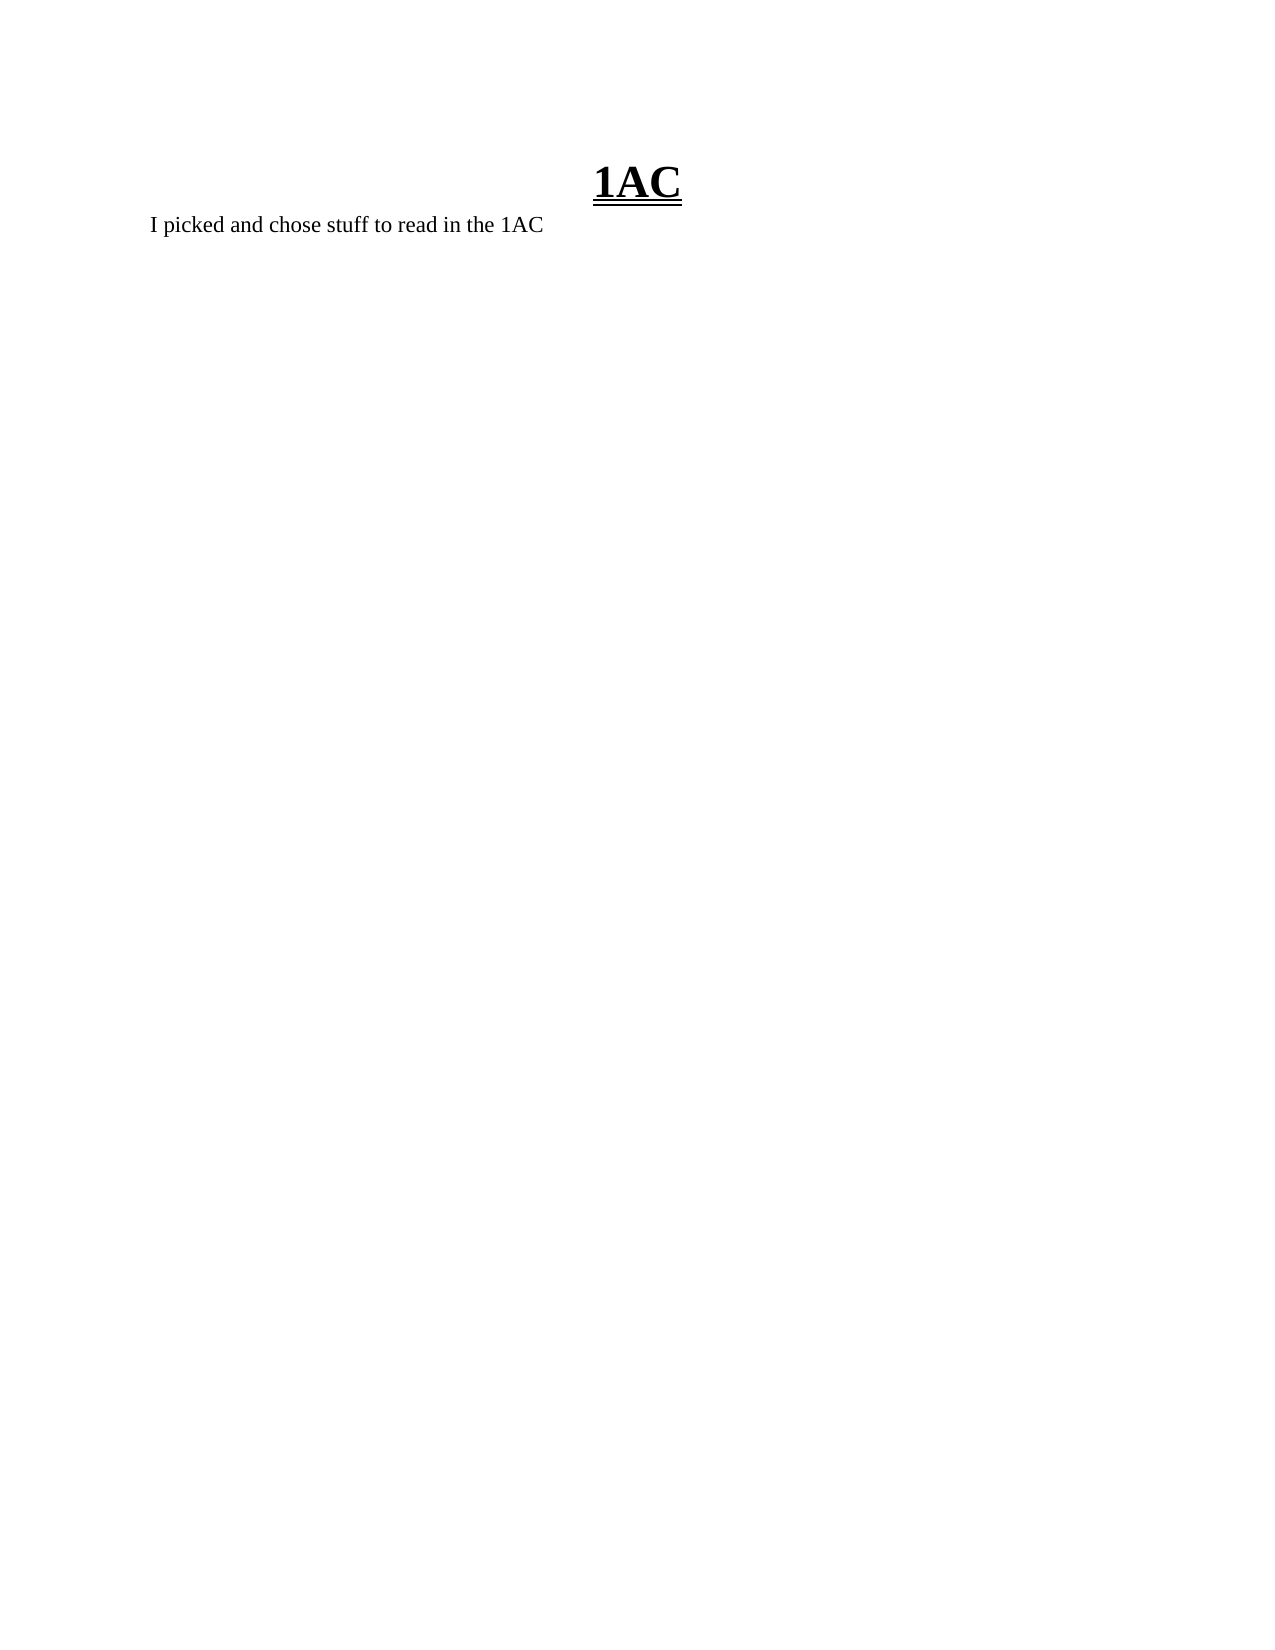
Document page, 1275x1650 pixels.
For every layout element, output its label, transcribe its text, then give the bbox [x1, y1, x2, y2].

subtitle 1AC [150, 154, 1125, 207]
text I picked and chose stuff to read in the 1AC [150, 211, 1125, 237]
